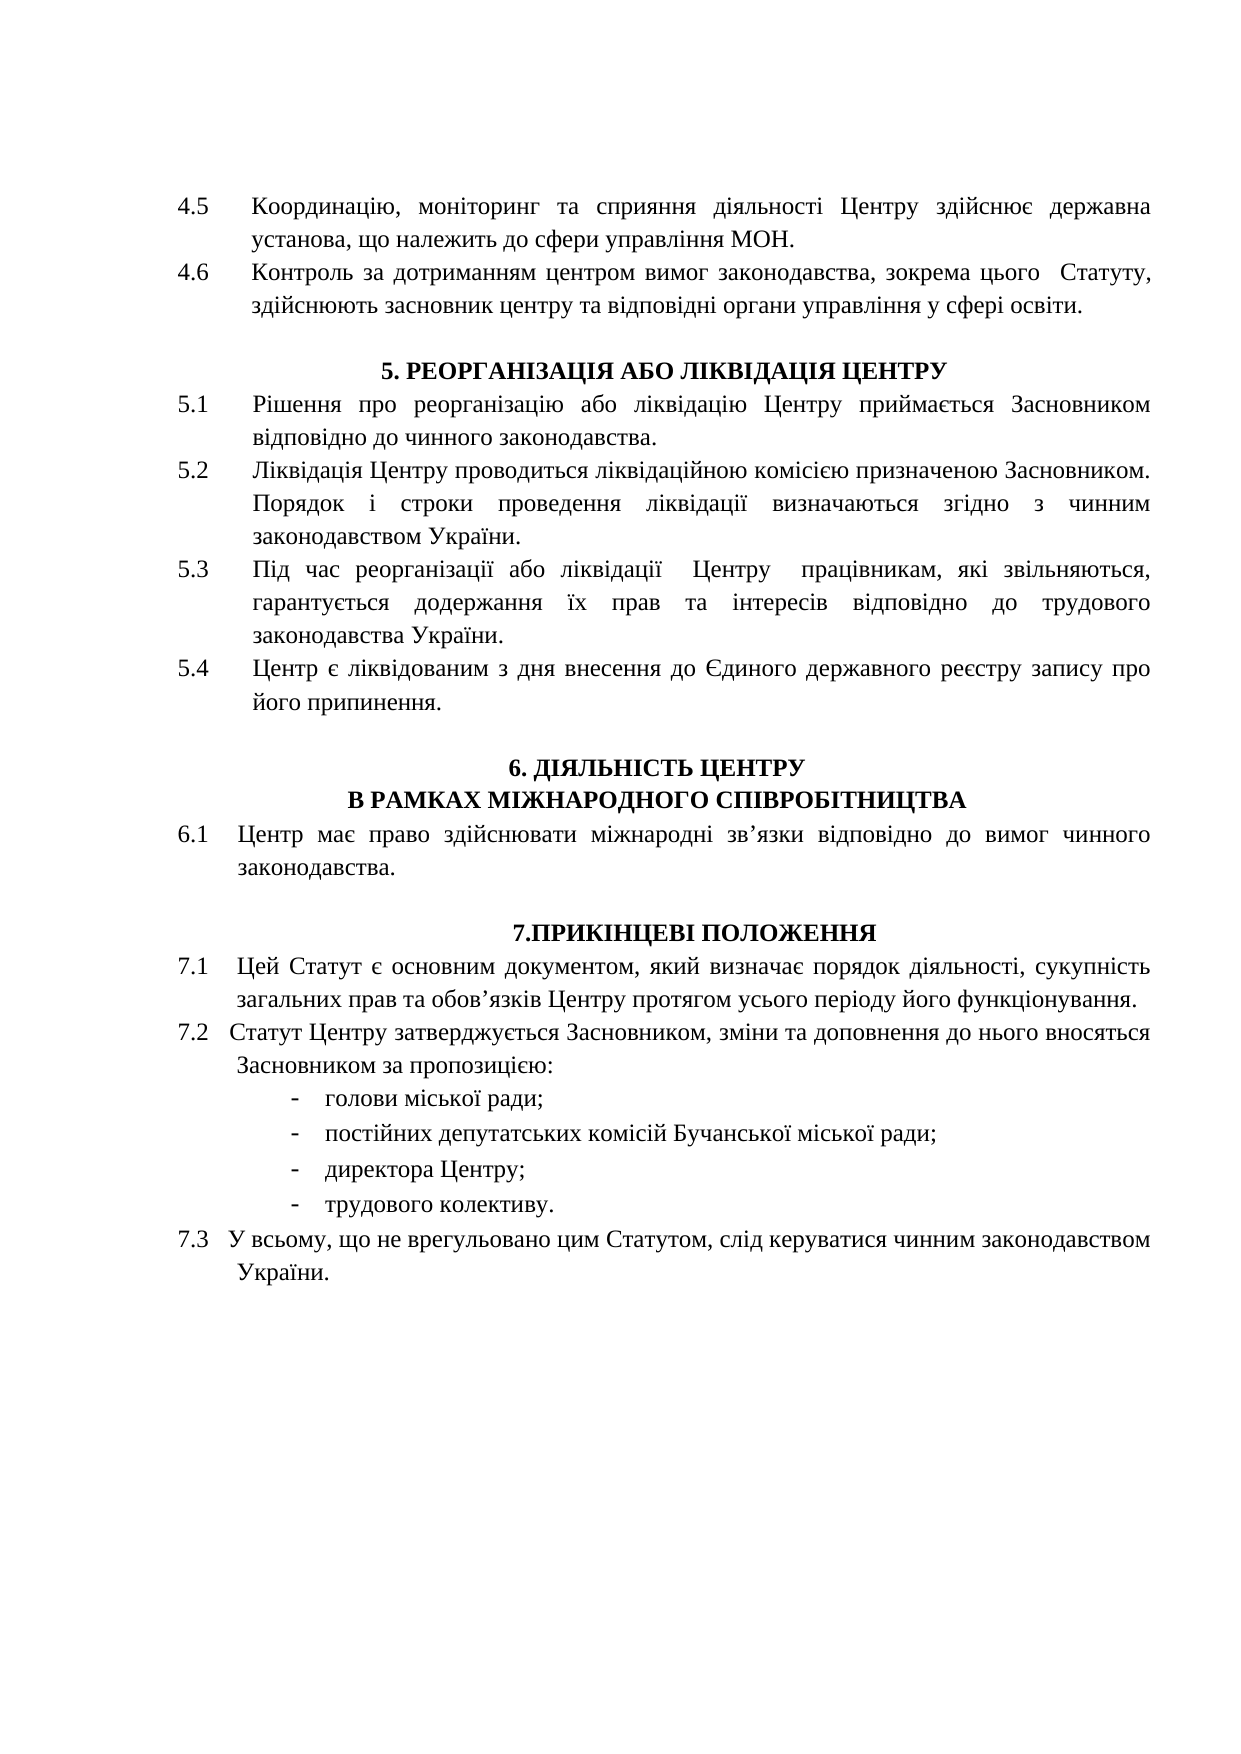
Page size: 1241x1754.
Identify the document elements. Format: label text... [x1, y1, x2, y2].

list 7.3 У всьому, що не врегульовано цим Статутом, слід керуватися чинним законодавством України. [177, 1224, 1152, 1286]
list трудового колективу. [287, 1189, 1152, 1220]
list постійних депутатських комісій Бучанської міської ради; [287, 1118, 1152, 1149]
list Центр має право здійснювати міжнародні зв’язки відповідно до вимог чинного законодавства. [177, 819, 1152, 880]
list голови міської ради; [287, 1083, 1152, 1114]
list 7.ПРИКІНЦЕВІ ПОЛОЖЕННЯ [237, 918, 1152, 946]
text В РАМКАХ МІЖНАРОДНОГО СПІВРОБІТНИЦТВА [162, 786, 1152, 814]
list Координацію, моніторинг та сприяння діяльності Центру здійснює державна установа, що належить до сфери управління МОН. [177, 191, 1152, 253]
list директора Центру; [287, 1154, 1152, 1184]
list Під час реорганізації або ліквідації Центру працівникам, які звільняються, гарантується додержання їх прав та інтересів відповідно до трудового законодавства України. [177, 554, 1152, 649]
text 5. РЕОРГАНІЗАЦІЯ АБО ЛІКВІДАЦІЯ ЦЕНТРУ [177, 356, 1152, 385]
text 6. ДІЯЛЬНІСТЬ ЦЕНТРУ [162, 753, 1152, 781]
list Ліквідація Центру проводиться ліквідаційною комісією призначеною Засновником. Порядок і строки проведення ліквідації визначаються згідно з чинним законодавством України. [177, 455, 1152, 550]
list Центр є ліквідованим з дня внесення до Єдиного державного реєстру запису про його припинення. [177, 653, 1152, 715]
list 7.2 Статут Центру затверджується Засновником, зміни та доповнення до нього вносяться Засновником за пропозицією: [177, 1017, 1152, 1078]
list Контроль за дотриманням центром вимог законодавства, зокрема цього Статуту, здійснюють засновник центру та відповідні органи управління у сфері освіти. [177, 257, 1152, 319]
list Рішення про реорганізацію або ліквідацію Центру приймається Засновником відповідно до чинного законодавства. [177, 389, 1152, 451]
list 7.1 Цей Статут є основним документом, який визначає порядок діяльності, сукупність загальних прав та обов’язків Центру протягом усього періоду його функціонування. [177, 951, 1152, 1012]
